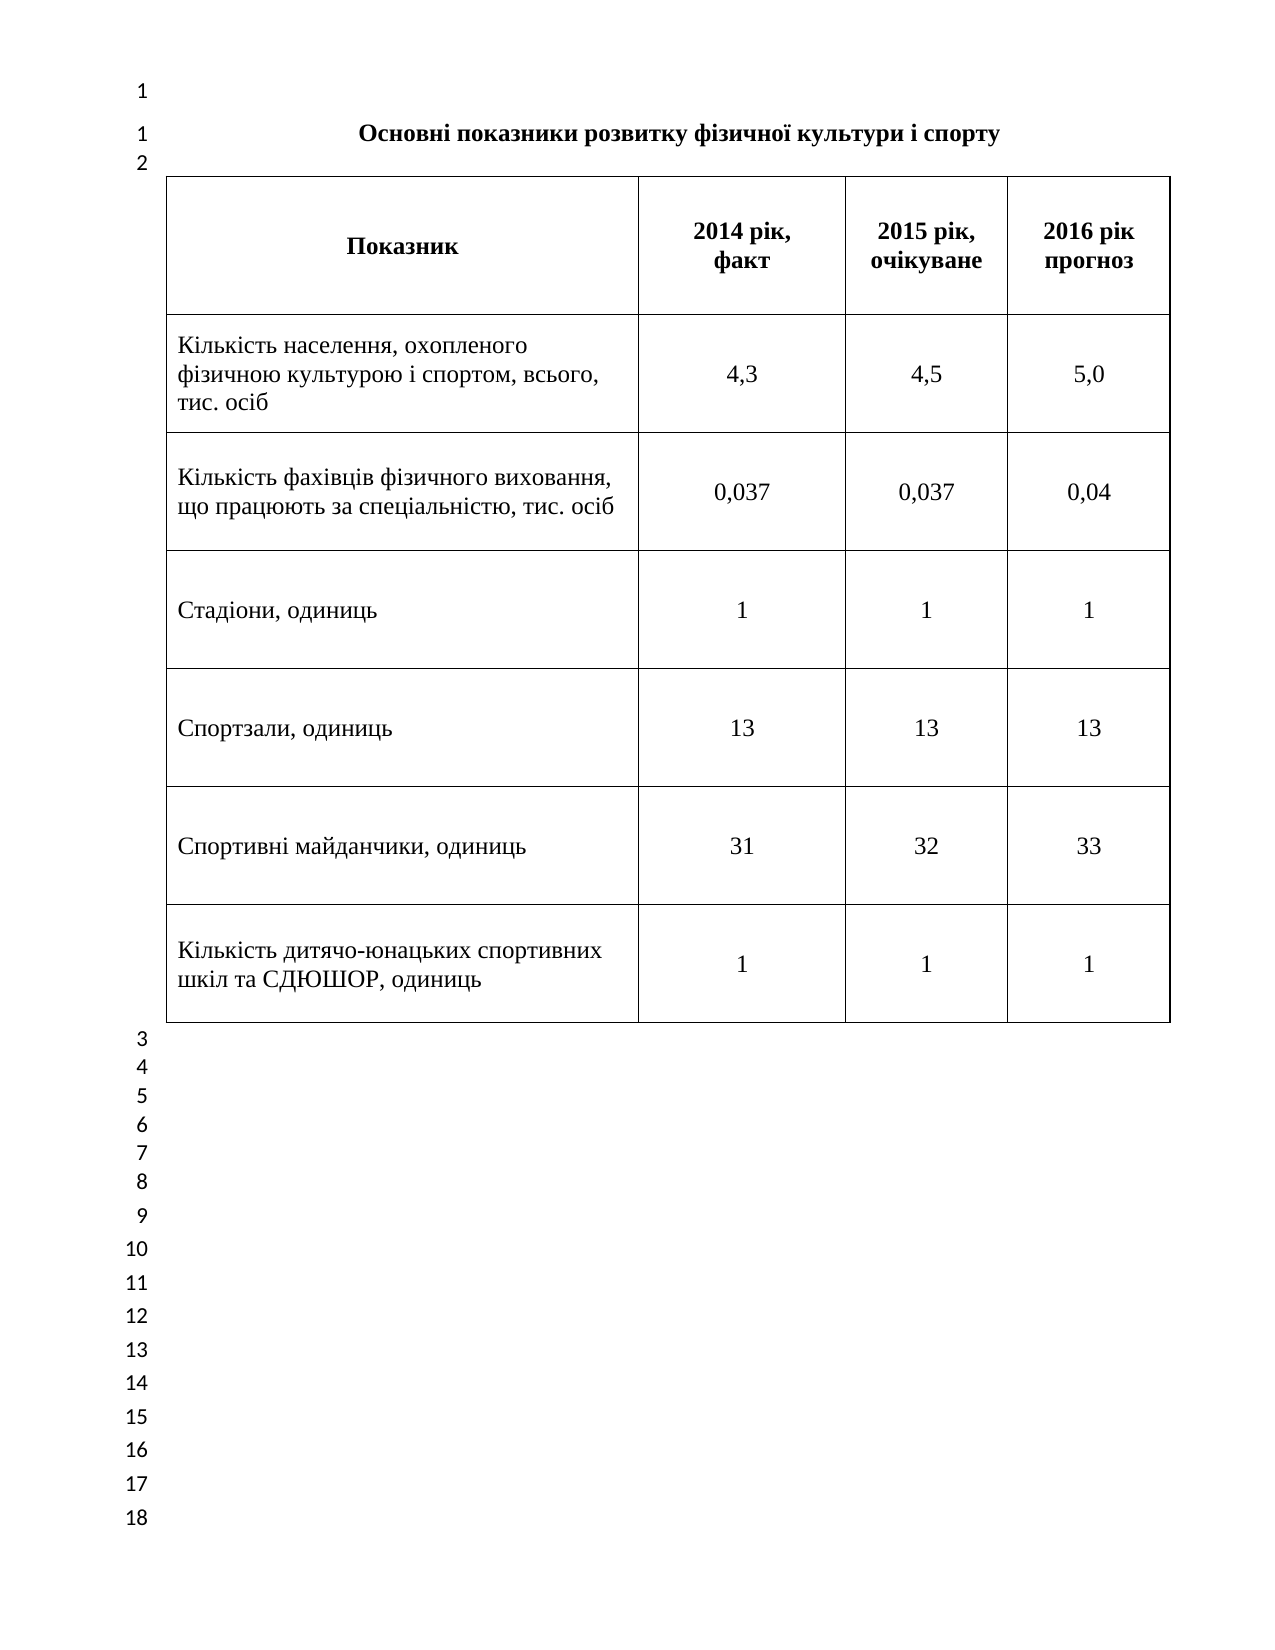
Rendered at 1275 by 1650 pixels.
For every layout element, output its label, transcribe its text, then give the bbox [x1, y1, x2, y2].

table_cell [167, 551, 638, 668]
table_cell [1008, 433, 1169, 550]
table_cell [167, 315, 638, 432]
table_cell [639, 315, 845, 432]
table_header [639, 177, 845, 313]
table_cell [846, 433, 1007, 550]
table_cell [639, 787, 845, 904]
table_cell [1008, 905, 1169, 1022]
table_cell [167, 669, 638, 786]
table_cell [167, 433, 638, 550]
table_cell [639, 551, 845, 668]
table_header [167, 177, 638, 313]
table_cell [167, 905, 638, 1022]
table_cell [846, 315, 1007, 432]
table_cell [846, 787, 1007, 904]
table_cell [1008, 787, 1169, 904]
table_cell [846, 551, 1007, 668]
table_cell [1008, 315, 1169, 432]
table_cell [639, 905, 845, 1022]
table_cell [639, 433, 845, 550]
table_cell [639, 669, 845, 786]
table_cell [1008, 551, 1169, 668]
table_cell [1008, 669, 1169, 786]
title Основні показники розвитку фізичної культури і спорту [177, 118, 1181, 147]
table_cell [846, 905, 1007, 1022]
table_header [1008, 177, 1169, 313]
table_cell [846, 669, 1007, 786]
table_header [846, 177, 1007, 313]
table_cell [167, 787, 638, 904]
